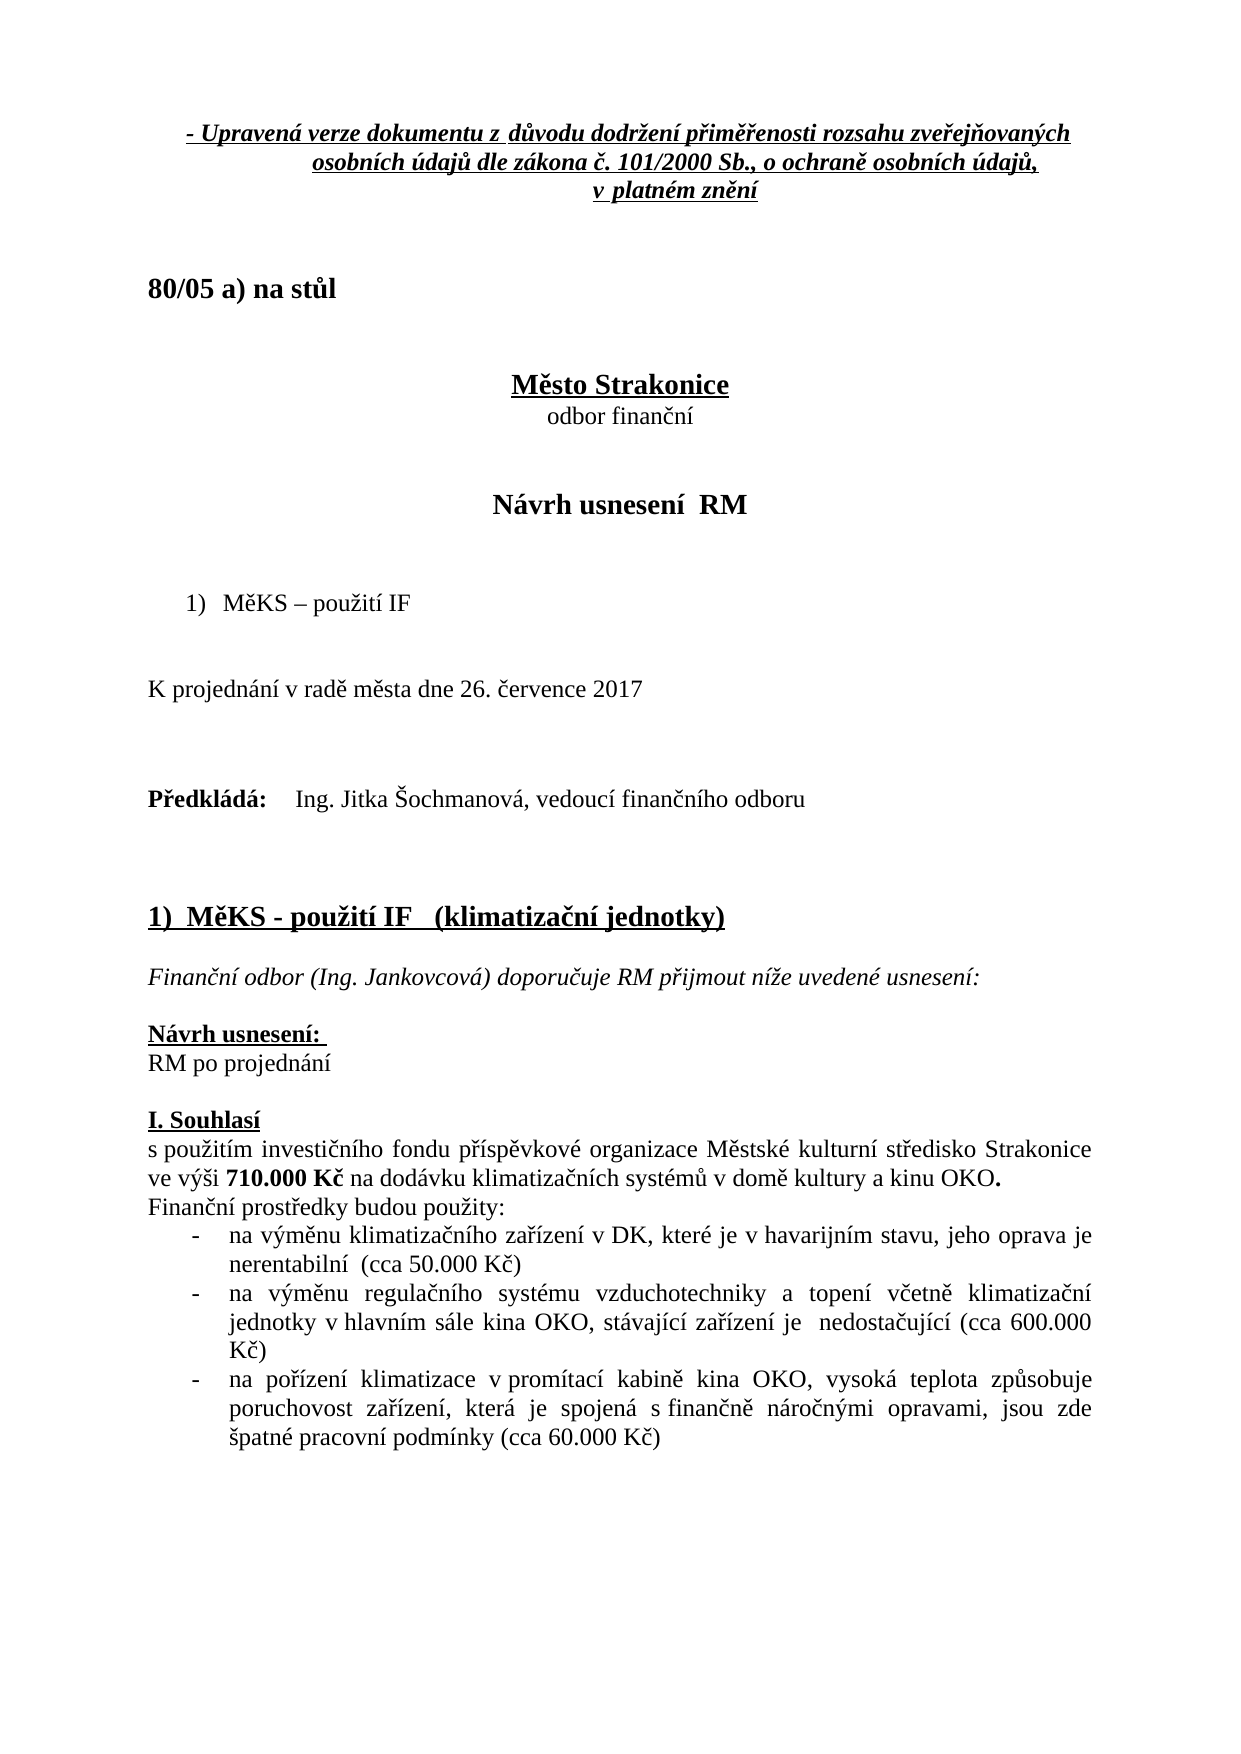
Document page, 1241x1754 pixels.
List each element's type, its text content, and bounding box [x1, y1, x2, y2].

subtitle 1) MěKS - použití IF (klimatizační jednotky) [148, 899, 1092, 933]
subtitle I. Souhlasí [148, 1105, 1092, 1134]
text Návrh usnesení: [148, 1019, 1092, 1048]
text odbor finanční [148, 401, 1092, 429]
list MěKS – použití IF [185, 588, 1092, 616]
text s použitím investičního fondu příspěvkové organizace Městské kulturní středisko Strakonice ve výši 710.000 Kč na dodávku klimatizačních systémů v domě kultury a kinu OKO. [148, 1134, 1092, 1192]
text RM po projednání [148, 1048, 1092, 1077]
text Finanční odbor (Ing. Jankovcová) doporučuje RM přijmout níže uvedené usnesení: [148, 962, 1092, 990]
text Město Strakonice [148, 367, 1092, 401]
text K projednání v radě města dne 26. července 2017 [148, 674, 1092, 703]
text Finanční prostředky budou použity: [148, 1192, 1092, 1220]
list na pořízení klimatizace v promítací kabině kina OKO, vysoká teplota způsobuje poruchovost zařízení, která je spojená s finančně náročnými opravami, jsou zde špatné pracovní podmínky (cca 60.000 Kč) [191, 1364, 1092, 1450]
subtitle 80/05 a) na stůl [148, 271, 1092, 305]
list na výměnu regulačního systému vzduchotechniky a topení včetně klimatizační jednotky v hlavním sále kina OKO, stávající zařízení je nedostačující (cca 600.000 Kč) [191, 1278, 1092, 1364]
text - Upravená verze dokumentu z důvodu dodržení přiměřenosti rozsahu zveřejňovaných osobních údajů dle zákona č. 101/2000 Sb., o ochraně osobních údajů, v platném znění [148, 118, 1092, 204]
text Předkládá: Ing. Jitka Šochmanová, vedoucí finančního odboru [148, 784, 1092, 813]
list na výměnu klimatizačního zařízení v DK, které je v havarijním stavu, jeho oprava je nerentabilní (cca 50.000 Kč) [191, 1220, 1092, 1278]
text Návrh usnesení RM [148, 487, 1092, 521]
